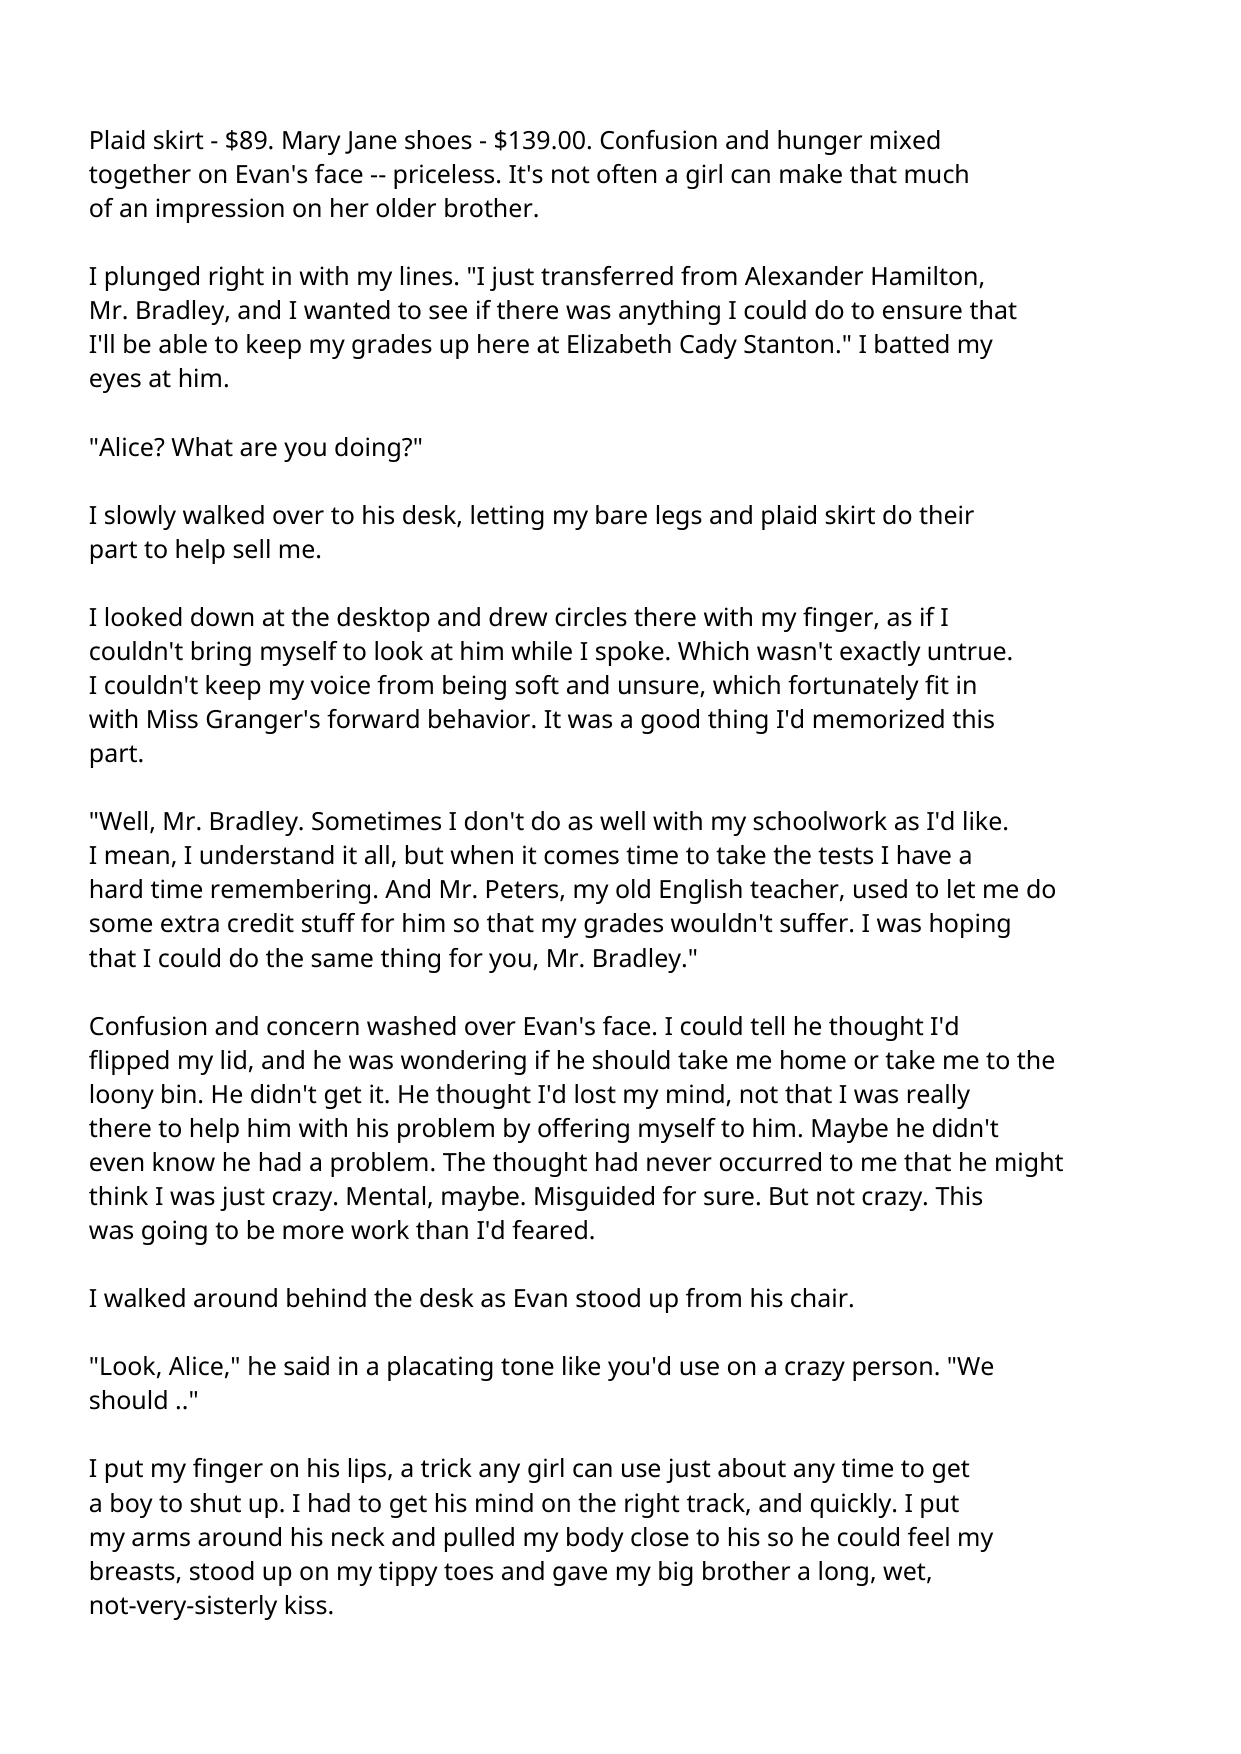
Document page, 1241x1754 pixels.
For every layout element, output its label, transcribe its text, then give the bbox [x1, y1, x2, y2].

text there to help him with his problem by offering myself to him. Maybe he didn't [89, 1111, 1152, 1144]
text my arms around his neck and pulled my body close to his so he could feel my [89, 1519, 1152, 1553]
text even know he had a problem. The thought had never occurred to me that he might [89, 1144, 1152, 1179]
text "Well, Mr. Bradley. Sometimes I don't do as well with my schoolwork as I'd like. [89, 804, 1152, 838]
text hard time remembering. And Mr. Peters, my old English teacher, used to let me do [89, 872, 1152, 906]
text part to help sell me. [89, 531, 1152, 566]
text I slowly walked over to his desk, letting my bare legs and plaid skirt do their [89, 497, 1152, 531]
text loony bin. He didn't get it. He thought I'd lost my mind, not that I was really [89, 1076, 1152, 1111]
text with Miss Granger's forward behavior. It was a good thing I'd memorized this [89, 702, 1152, 736]
text not-very-sisterly kiss. [89, 1587, 1152, 1621]
text Plaid skirt - $89. Mary Jane shoes - $139.00. Confusion and hunger mixed [89, 123, 1152, 157]
text was going to be more work than I'd feared. [89, 1213, 1152, 1247]
text I plunged right in with my lines. "I just transferred from Alexander Hamilton, [89, 259, 1152, 293]
text I walked around behind the desk as Evan stood up from his chair. [89, 1281, 1152, 1315]
text I put my finger on his lips, a trick any girl can use just about any time to get [89, 1451, 1152, 1485]
text should .." [89, 1383, 1152, 1417]
text flipped my lid, and he was wondering if he should take me home or take me to the [89, 1042, 1152, 1076]
text "Look, Alice," he said in a placating tone like you'd use on a crazy person. "We [89, 1349, 1152, 1383]
text I looked down at the desktop and drew circles there with my finger, as if I [89, 599, 1152, 634]
text I couldn't keep my voice from being soft and unsure, which fortunately fit in [89, 668, 1152, 702]
text some extra credit stuff for him so that my grades wouldn't suffer. I was hoping [89, 906, 1152, 940]
text breasts, stood up on my tippy toes and gave my big brother a long, wet, [89, 1553, 1152, 1587]
text I mean, I understand it all, but when it comes time to take the tests I have a [89, 838, 1152, 872]
text eyes at him. [89, 361, 1152, 395]
text a boy to shut up. I had to get his mind on the right track, and quickly. I put [89, 1485, 1152, 1519]
text of an impression on her older brother. [89, 191, 1152, 225]
text couldn't bring myself to look at him while I spoke. Which wasn't exactly untrue. [89, 634, 1152, 668]
text together on Evan's face -- priceless. It's not often a girl can make that much [89, 157, 1152, 191]
text Confusion and concern washed over Evan's face. I could tell he thought I'd [89, 1008, 1152, 1042]
text part. [89, 736, 1152, 770]
text that I could do the same thing for you, Mr. Bradley." [89, 940, 1152, 974]
text "Alice? What are you doing?" [89, 429, 1152, 463]
text think I was just crazy. Mental, maybe. Misguided for sure. But not crazy. This [89, 1179, 1152, 1213]
text I'll be able to keep my grades up here at Elizabeth Cady Stanton." I batted my [89, 327, 1152, 361]
text Mr. Bradley, and I wanted to see if there was anything I could do to ensure that [89, 293, 1152, 327]
